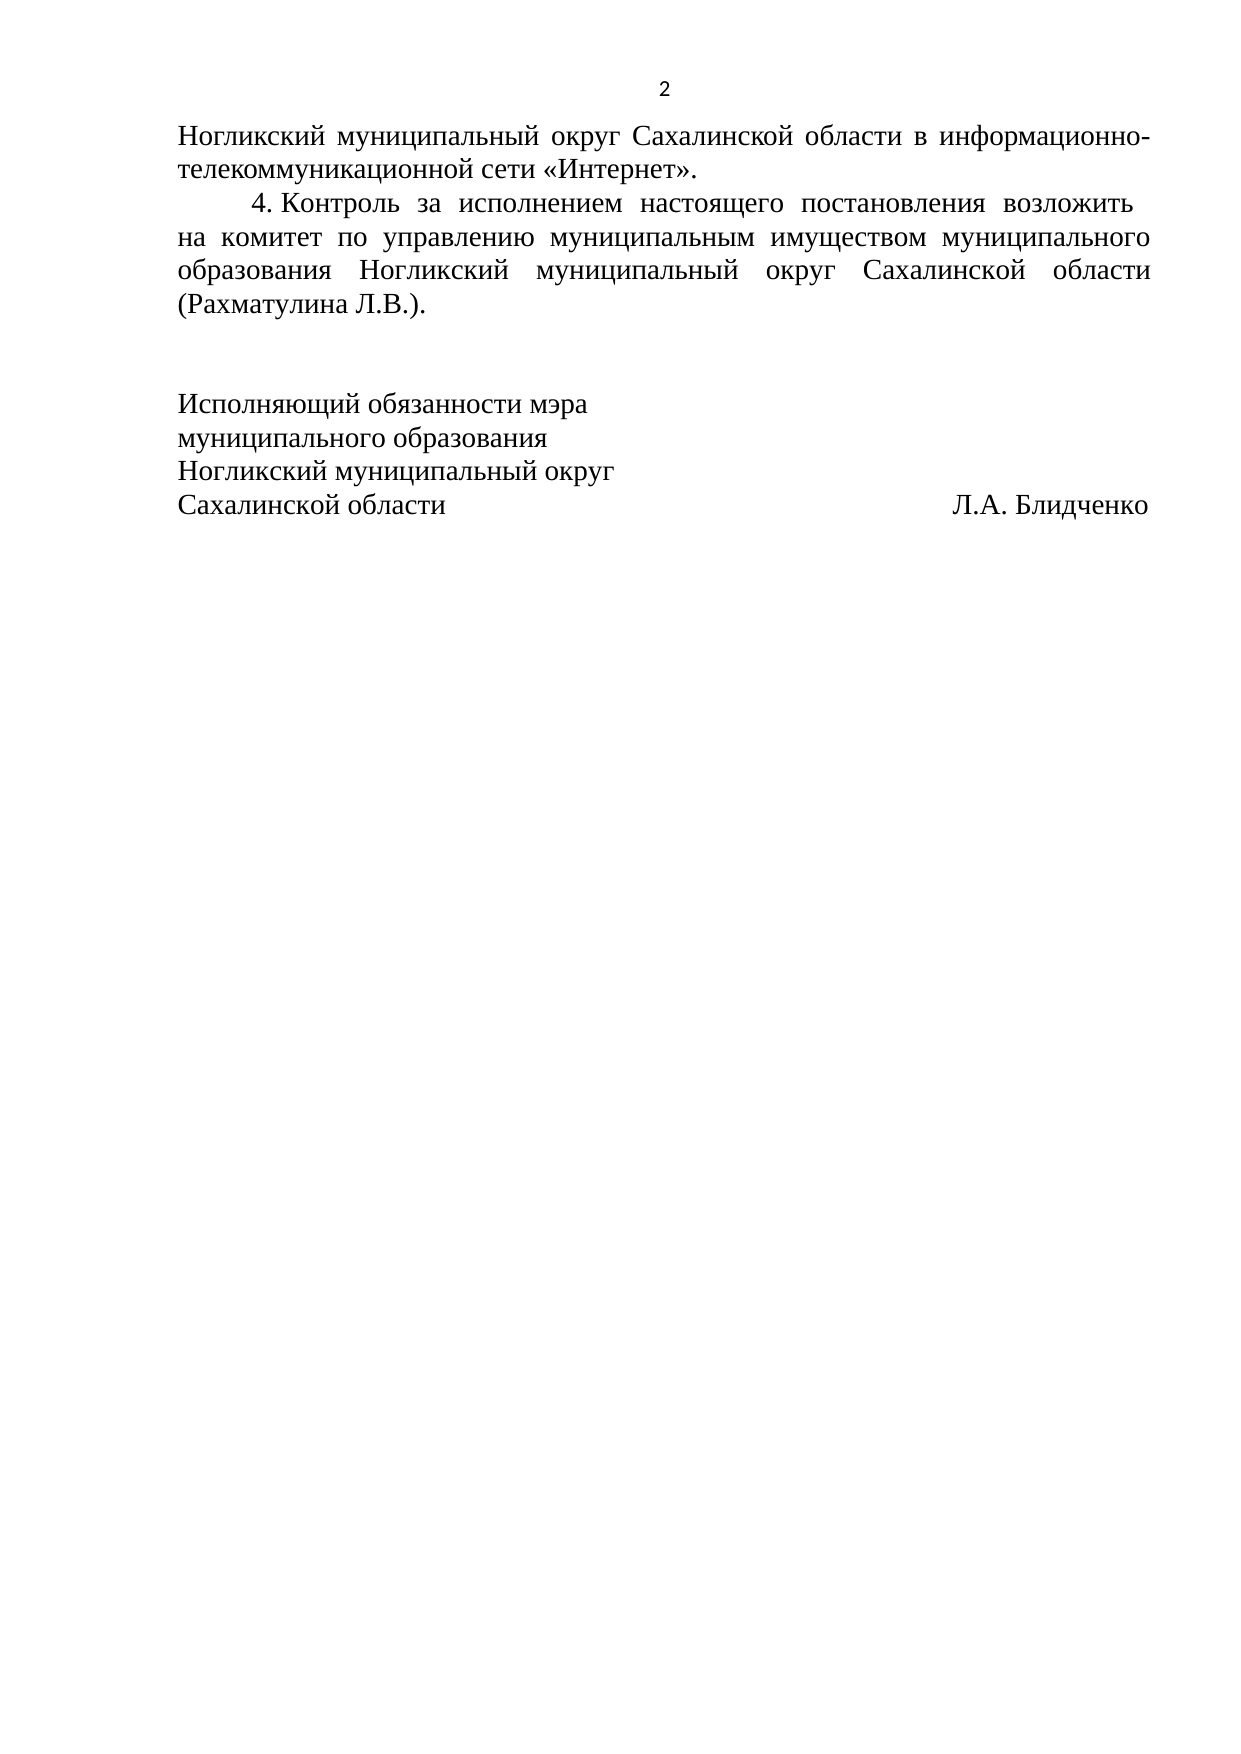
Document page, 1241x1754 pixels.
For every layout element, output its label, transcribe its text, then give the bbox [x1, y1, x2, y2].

list Ногликский муниципальный округ [177, 453, 1152, 487]
list Сахалинской области Л.А. Блидченко [177, 487, 1152, 521]
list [177, 118, 1152, 185]
list Контроль за исполнением настоящего постановления возложить на комитет по управлению муниципальным имуществом муниципального образования Ногликский муниципальный округ Сахалинской области (Рахматулина Л.В.). [177, 185, 1152, 319]
list муниципального образования [177, 420, 1152, 453]
list Исполняющий обязанности мэра [177, 386, 1152, 420]
